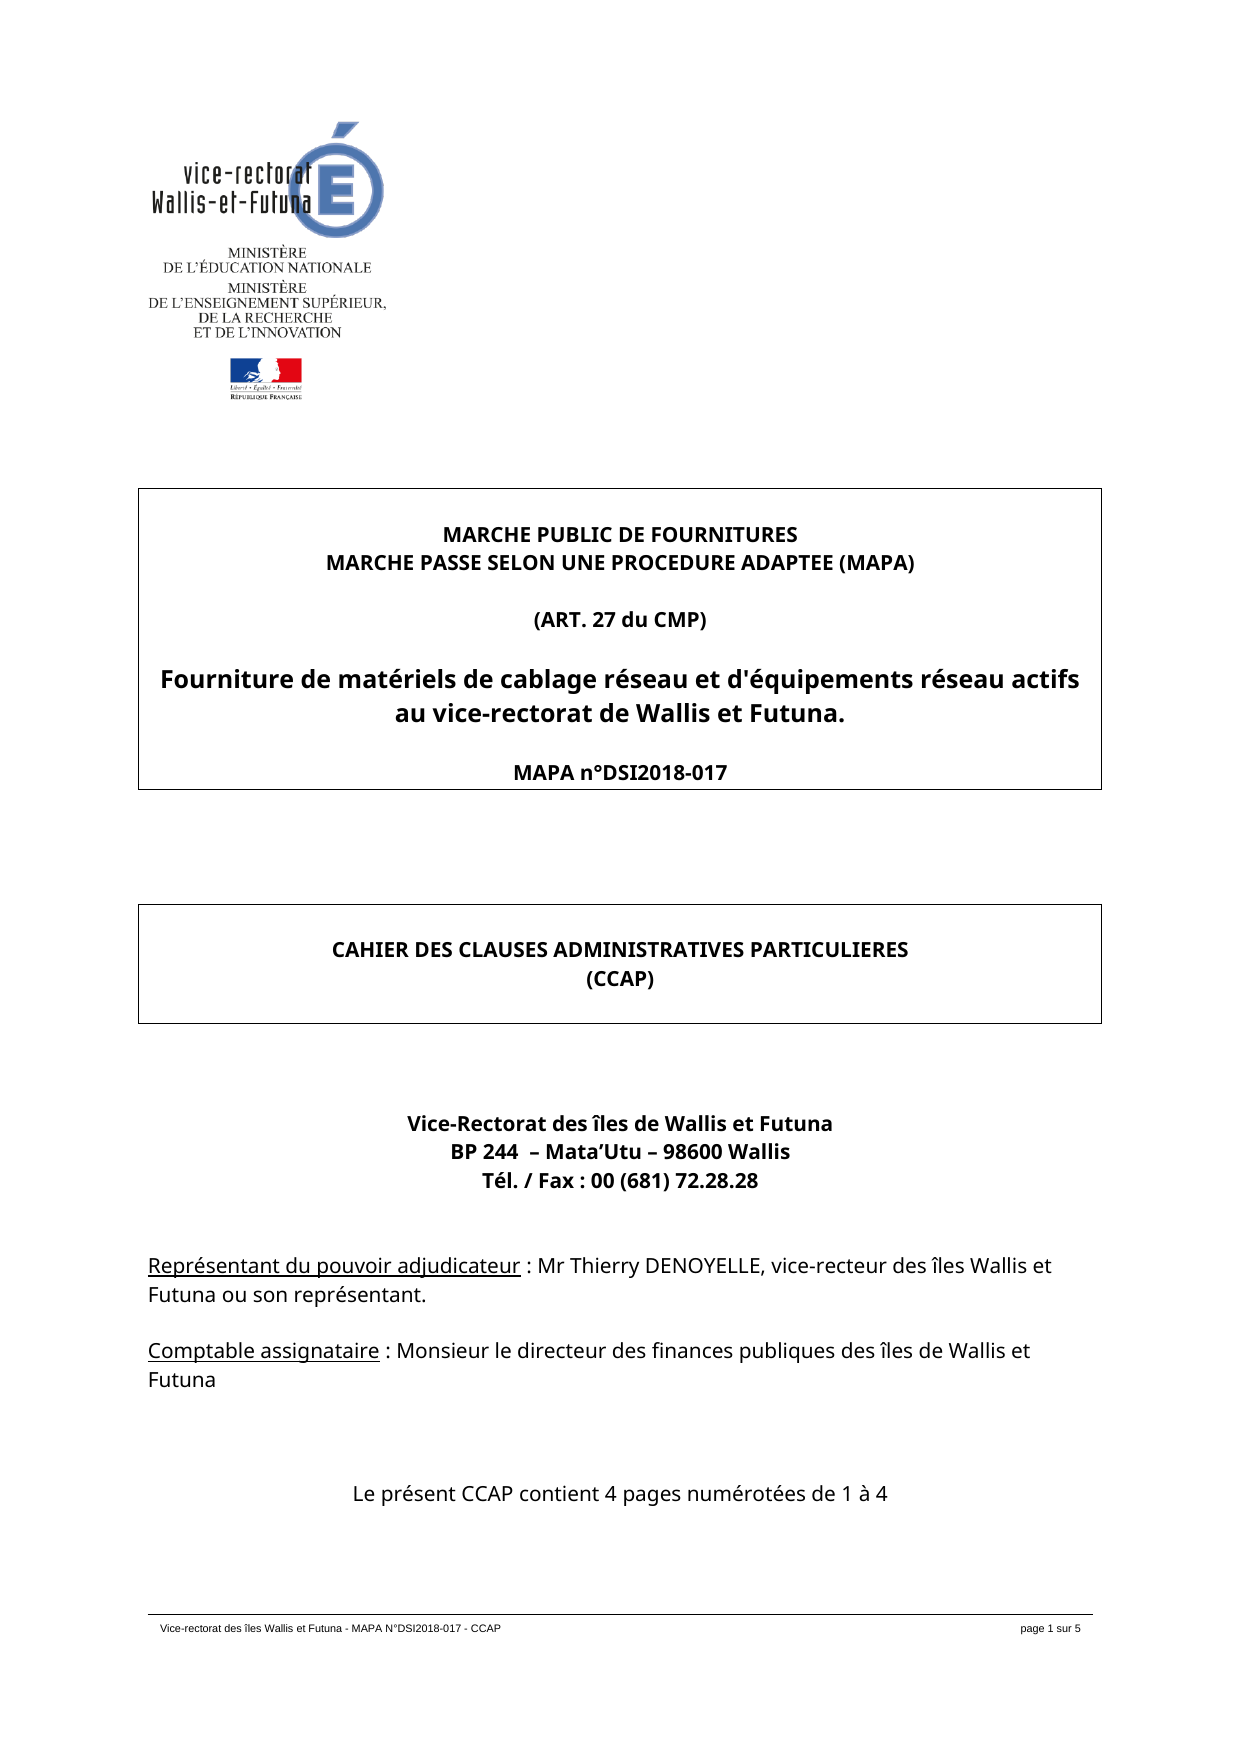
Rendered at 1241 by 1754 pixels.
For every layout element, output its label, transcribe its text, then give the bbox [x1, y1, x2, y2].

text MAPA n°DSI2018-017 [139, 755, 1101, 789]
text Comptable assignataire : Monsieur le directeur des finances publiques des îles de Wallis et Futuna [148, 1337, 1092, 1393]
text Tél. / Fax : 00 (681) 72.28.28 [148, 1166, 1092, 1194]
text CAHIER DES CLAUSES ADMINISTRATIVES PARTICULIERES [148, 935, 1092, 964]
text Le présent CCAP contient 4 pages numérotées de 1 à 4 [148, 1479, 1092, 1507]
text MARCHE PUBLIC DE FOURNITURES [148, 520, 1092, 548]
text (CCAP) [148, 964, 1092, 992]
text Vice-Rectorat des îles de Wallis et Futuna [148, 1109, 1092, 1137]
picture [148, 117, 388, 400]
text BP 244 – Mata’Utu – 98600 Wallis [148, 1137, 1092, 1166]
text Fourniture de matériels de cablage réseau et d'équipements réseau actifs au vice-rectorat de Wallis et Futuna. [148, 662, 1092, 730]
text MARCHE PASSE SELON UNE PROCEDURE ADAPTEE (MAPA) [148, 548, 1092, 577]
text (ART. 27 du CMP) [148, 605, 1092, 633]
text Représentant du pouvoir adjudicateur : Mr Thierry DENOYELLE, vice-recteur des îles Wallis et Futuna ou son représentant. [148, 1251, 1092, 1308]
